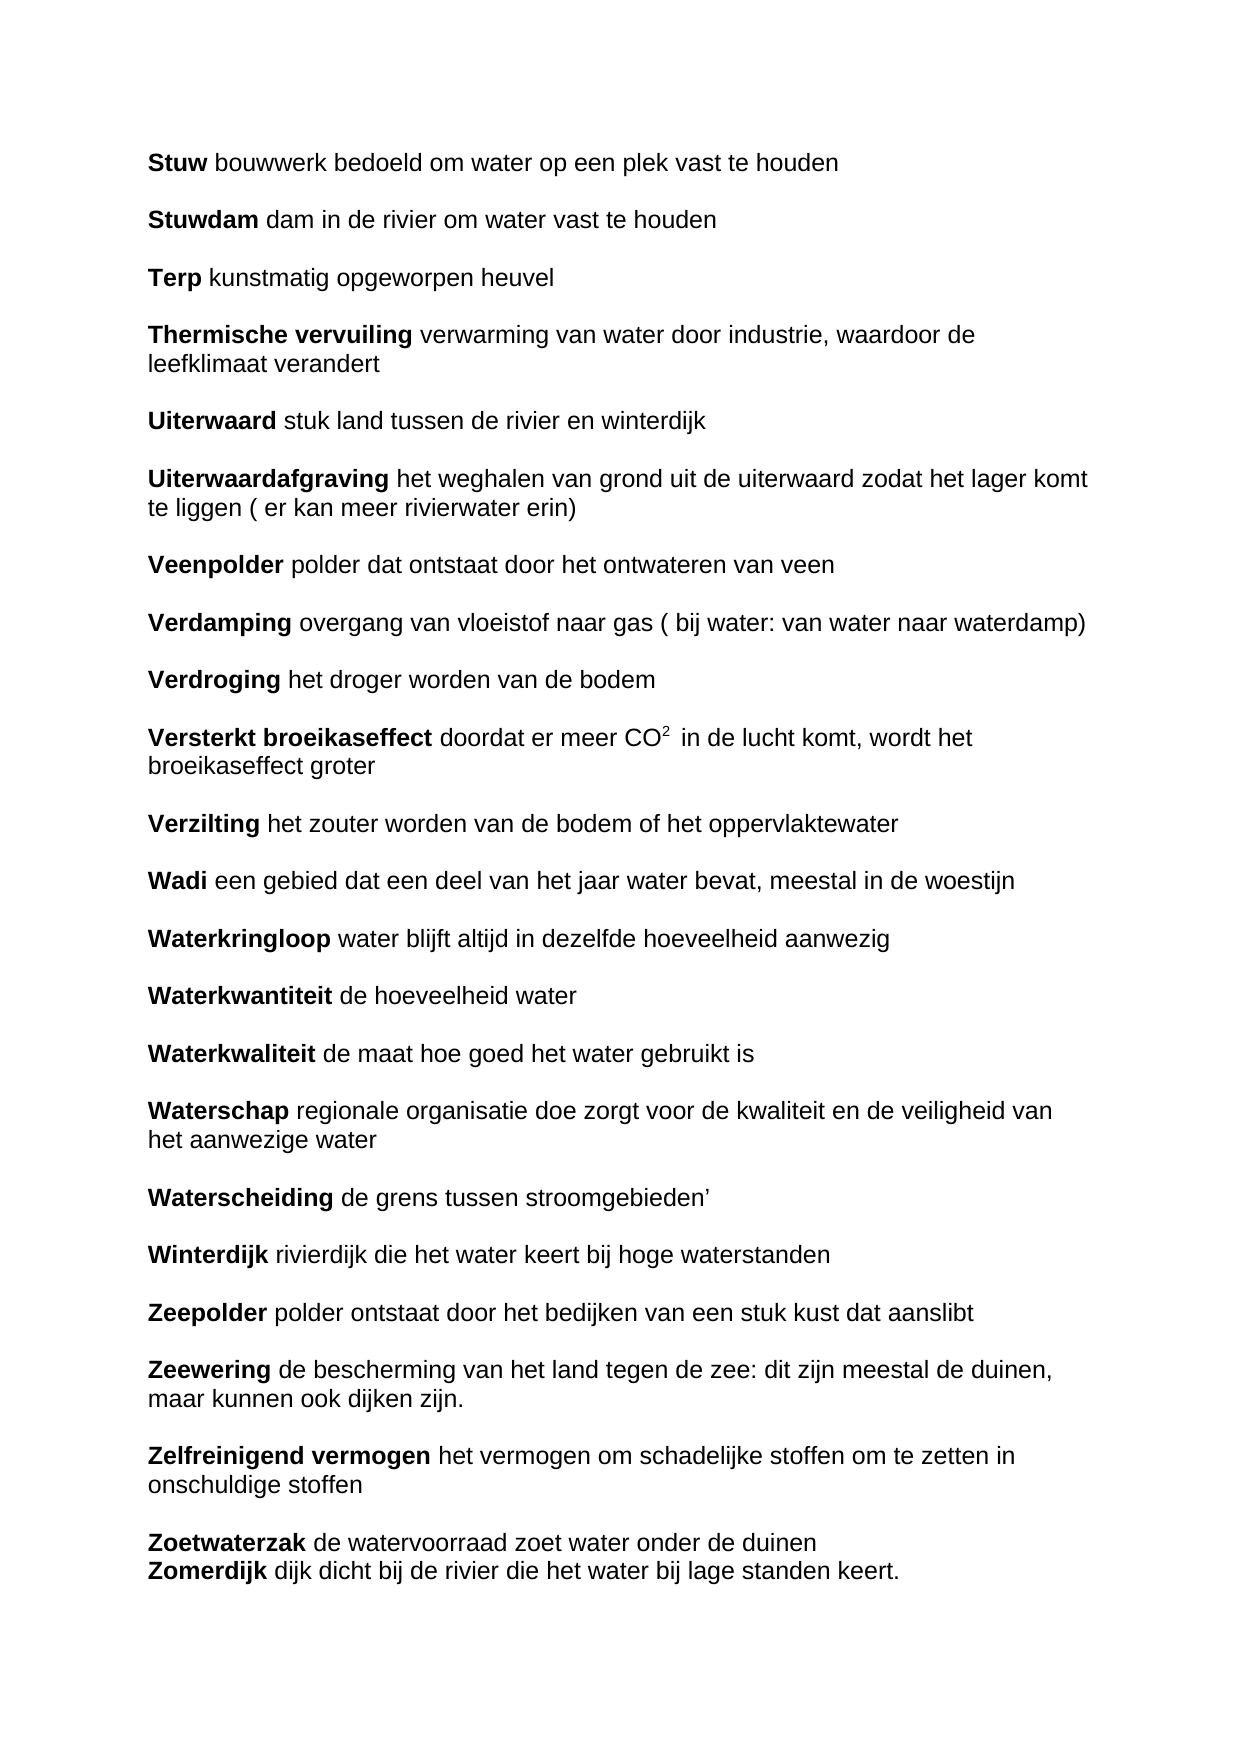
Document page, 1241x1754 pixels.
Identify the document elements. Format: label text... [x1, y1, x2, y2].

text Waterscheiding de grens tussen stroomgebieden’ [148, 1183, 1093, 1211]
text Wadi een gebied dat een deel van het jaar water bevat, meestal in de woestijn [148, 866, 1093, 895]
text Thermische vervuiling verwarming van water door industrie, waardoor de leefklimaat verandert [148, 320, 1093, 378]
text Stuwdam dam in de rivier om water vast te houden [148, 205, 1093, 234]
text Uiterwaardafgraving het weghalen van grond uit de uiterwaard zodat het lager komt te liggen ( er kan meer rivierwater erin) [148, 464, 1093, 521]
text Zoetwaterzak de watervoorraad zoet water onder de duinen [148, 1528, 1093, 1556]
text Waterschap regionale organisatie doe zorgt voor de kwaliteit en de veiligheid van het aanwezige water [148, 1096, 1093, 1154]
text Waterkwaliteit de maat hoe goed het water gebruikt is [148, 1039, 1093, 1068]
text Versterkt broeikaseffect doordat er meer CO2 in de lucht komt, wordt het broeikaseffect groter [148, 723, 1093, 780]
text Zeepolder polder ontstaat door het bedijken van een stuk kust dat aanslibt [148, 1298, 1093, 1326]
text Veenpolder polder dat ontstaat door het ontwateren van veen [148, 550, 1093, 579]
text Verdroging het droger worden van de bodem [148, 665, 1093, 694]
text Verzilting het zouter worden van de bodem of het oppervlaktewater [148, 809, 1093, 838]
text Zeewering de bescherming van het land tegen de zee: dit zijn meestal de duinen, maar kunnen ook dijken zijn. [148, 1355, 1093, 1413]
text Terp kunstmatig opgeworpen heuvel [148, 263, 1093, 291]
text Winterdijk rivierdijk die het water keert bij hoge waterstanden [148, 1240, 1093, 1269]
text Stuw bouwwerk bedoeld om water op een plek vast te houden [148, 148, 1093, 176]
text Verdamping overgang van vloeistof naar gas ( bij water: van water naar waterdamp) [148, 608, 1093, 636]
text Zelfreinigend vermogen het vermogen om schadelijke stoffen om te zetten in onschuldige stoffen [148, 1441, 1093, 1499]
text Waterkringloop water blijft altijd in dezelfde hoeveelheid aanwezig [148, 924, 1093, 953]
text Zomerdijk dijk dicht bij de rivier die het water bij lage standen keert. [148, 1556, 1093, 1585]
text Uiterwaard stuk land tussen de rivier en winterdijk [148, 406, 1093, 435]
text Waterkwantiteit de hoeveelheid water [148, 981, 1093, 1010]
